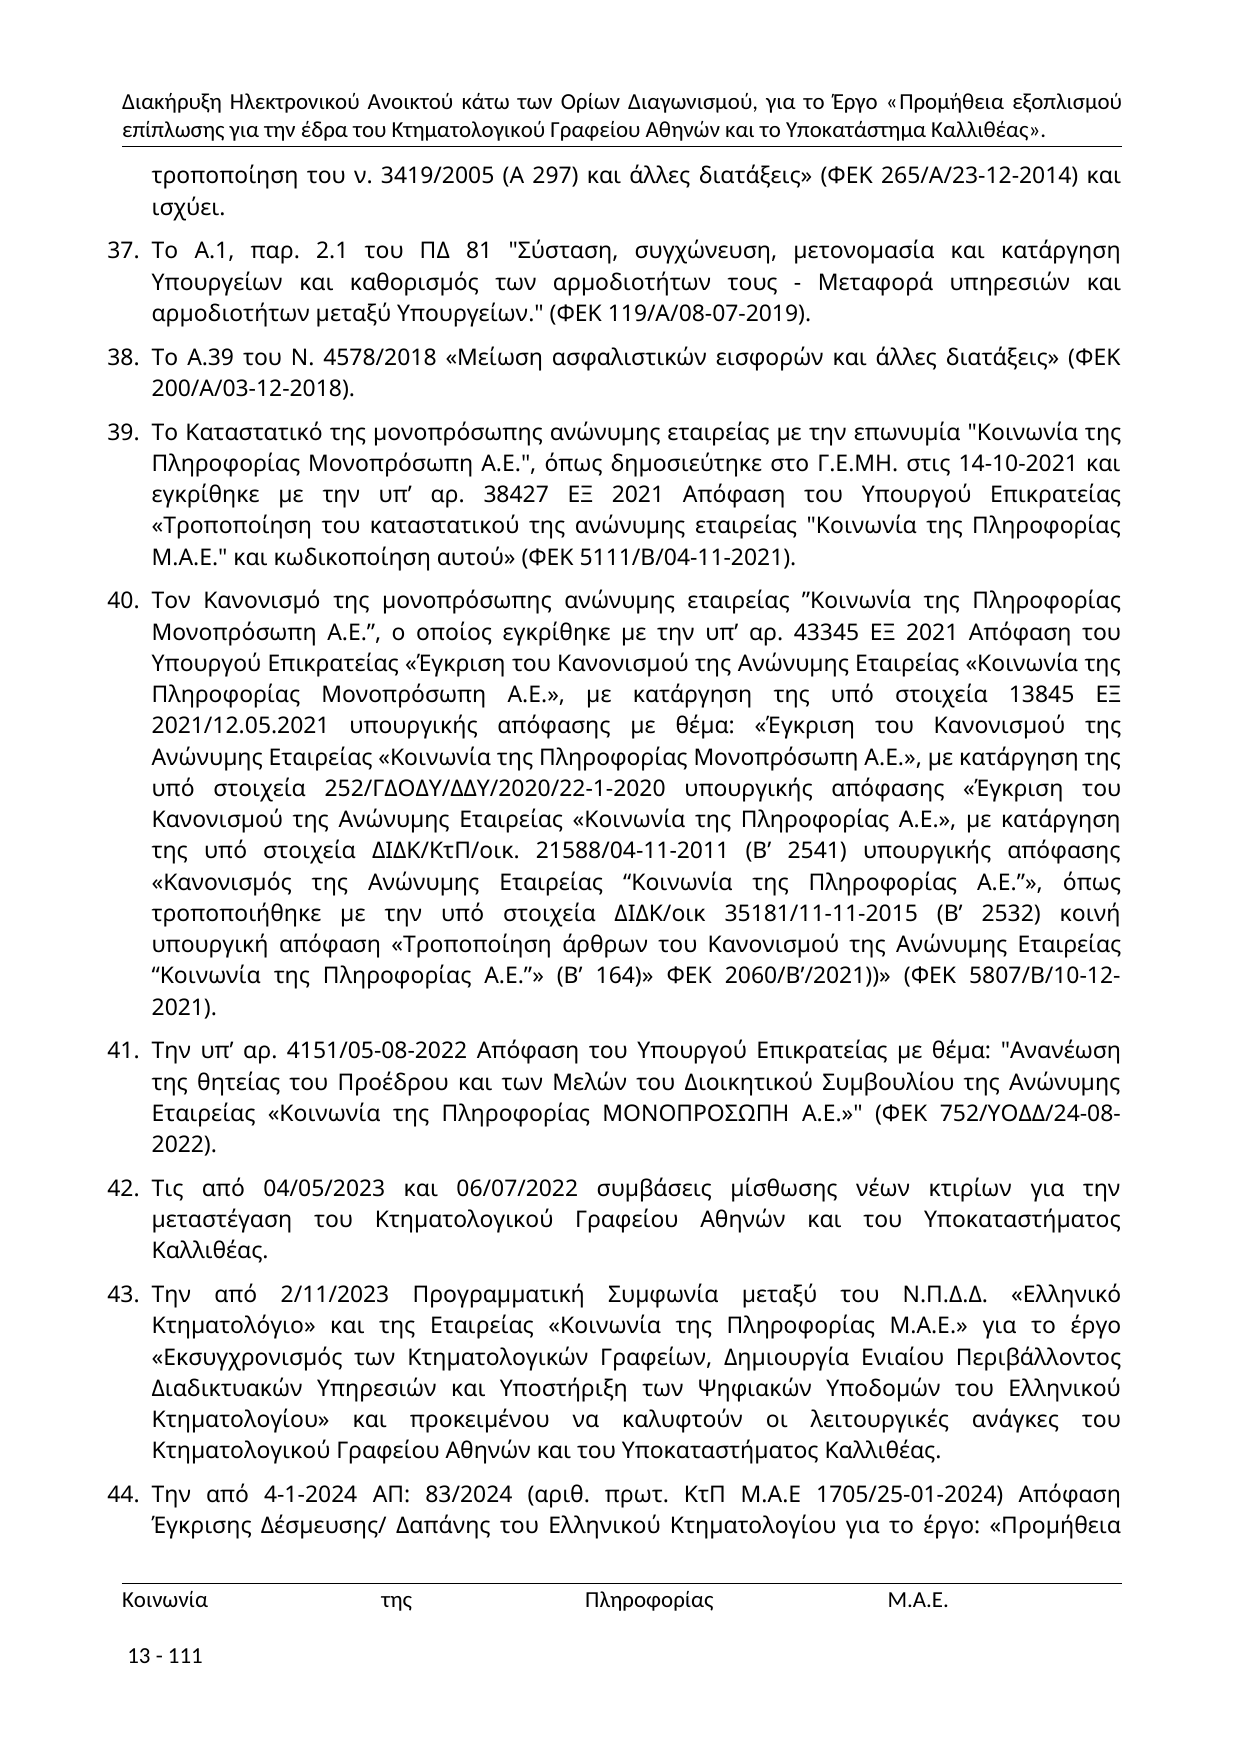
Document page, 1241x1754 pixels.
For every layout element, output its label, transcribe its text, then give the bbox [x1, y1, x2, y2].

list Το Α.39 του Ν. 4578/2018 «Μείωση ασφαλιστικών εισφορών και άλλες διατάξεις» (ΦΕΚ 200/Α/03-12-2018). [107, 340, 1122, 403]
list Το Α.1, παρ. 2.1 του ΠΔ 81 "Σύσταση, συγχώνευση, μετονομασία και κατάργηση Υπουργείων και καθορισμός των αρμοδιοτήτων τους - Μεταφορά υπηρεσιών και αρμοδιοτήτων μεταξύ Υπουργείων." (ΦΕΚ 119/Α/08-07-2019). [107, 234, 1122, 328]
list Τον Κανονισμό της μονοπρόσωπης ανώνυμης εταιρείας ’’Κοινωνία της Πληροφορίας Μονοπρόσωπη Α.Ε.’’, ο οποίος εγκρίθηκε με την υπ’ αρ. 43345 ΕΞ 2021 Απόφαση του Υπουργού Επικρατείας «Έγκριση του Κανονισμού της Ανώνυμης Εταιρείας «Κοινωνία της Πληροφορίας Μονοπρόσωπη Α.Ε.», με κατάργηση της υπό στοιχεία 13845 ΕΞ 2021/12.05.2021 υπουργικής απόφασης με θέμα: «Έγκριση του Κανονισμού της Ανώνυμης Εταιρείας «Κοινωνία της Πληροφορίας Μονοπρόσωπη Α.Ε.», με κατάργηση της υπό στοιχεία 252/ΓΔΟΔΥ/ΔΔΥ/2020/22-1-2020 υπουργικής απόφασης «Έγκριση του Κανονισμού της Ανώνυμης Εταιρείας «Κοινωνία της Πληροφορίας Α.Ε.», με κατάργηση της υπό στοιχεία ΔΙΔΚ/ΚτΠ/οικ. 21588/04-11-2011 (Β’ 2541) υπουργικής απόφασης «Κανονισμός της Ανώνυμης Εταιρείας “Κοινωνία της Πληροφορίας Α.Ε.”», όπως τροποποιήθηκε με την υπό στοιχεία ΔΙΔΚ/οικ 35181/11-11-2015 (Β’ 2532) κοινή υπουργική απόφαση «Τροποποίηση άρθρων του Κανονισμού της Ανώνυμης Εταιρείας “Κοινωνία της Πληροφορίας Α.Ε.”» (Β’ 164)» ΦΕΚ 2060/Β’/2021))» (ΦΕΚ 5807/Β/10-12-2021). [107, 584, 1122, 1022]
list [107, 1478, 1122, 1540]
list Την από 2/11/2023 Προγραμματική Συμφωνία μεταξύ του Ν.Π.Δ.Δ. «Ελληνικό Κτηματολόγιο» και της Εταιρείας «Κοινωνία της Πληροφορίας Μ.Α.Ε.» για το έργο «Εκσυγχρονισμός των Κτηματολογικών Γραφείων, Δημιουργία Ενιαίου Περιβάλλοντος Διαδικτυακών Υπηρεσιών και Υποστήριξη των Ψηφιακών Υποδομών του Ελληνικού Κτηματολογίου» και προκειμένου να καλυφτούν οι λειτουργικές ανάγκες του Κτηματολογικού Γραφείου Αθηνών και του Υποκαταστήματος Καλλιθέας. [107, 1278, 1122, 1465]
list Τις από 04/05/2023 και 06/07/2022 συμβάσεις μίσθωσης νέων κτιρίων για την μεταστέγαση του Κτηματολογικού Γραφείου Αθηνών και του Υποκαταστήματος Καλλιθέας. [107, 1172, 1122, 1265]
list Την υπ’ αρ. 4151/05-08-2022 Απόφαση του Υπουργού Επικρατείας με θέμα: "Ανανέωση της θητείας του Προέδρου και των Μελών του Διοικητικού Συμβουλίου της Ανώνυμης Εταιρείας «Κοινωνία της Πληροφορίας ΜΟΝΟΠΡΟΣΩΠΗ Α.Ε.»" (ΦΕΚ 752/ΥΟΔΔ/24-08-2022). [107, 1034, 1122, 1159]
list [107, 159, 1122, 222]
list Το Καταστατικό της μονοπρόσωπης ανώνυμης εταιρείας με την επωνυμία "Κοινωνία της Πληροφορίας Μονοπρόσωπη Α.Ε.", όπως δημοσιεύτηκε στο Γ.Ε.ΜΗ. στις 14-10-2021 και εγκρίθηκε με την υπ’ αρ. 38427 ΕΞ 2021 Απόφαση του Υπουργού Επικρατείας «Τροποποίηση του καταστατικού της ανώνυμης εταιρείας "Κοινωνία της Πληροφορίας Μ.Α.Ε." και κωδικοποίηση αυτού» (ΦΕΚ 5111/Β/04-11-2021). [107, 415, 1122, 572]
